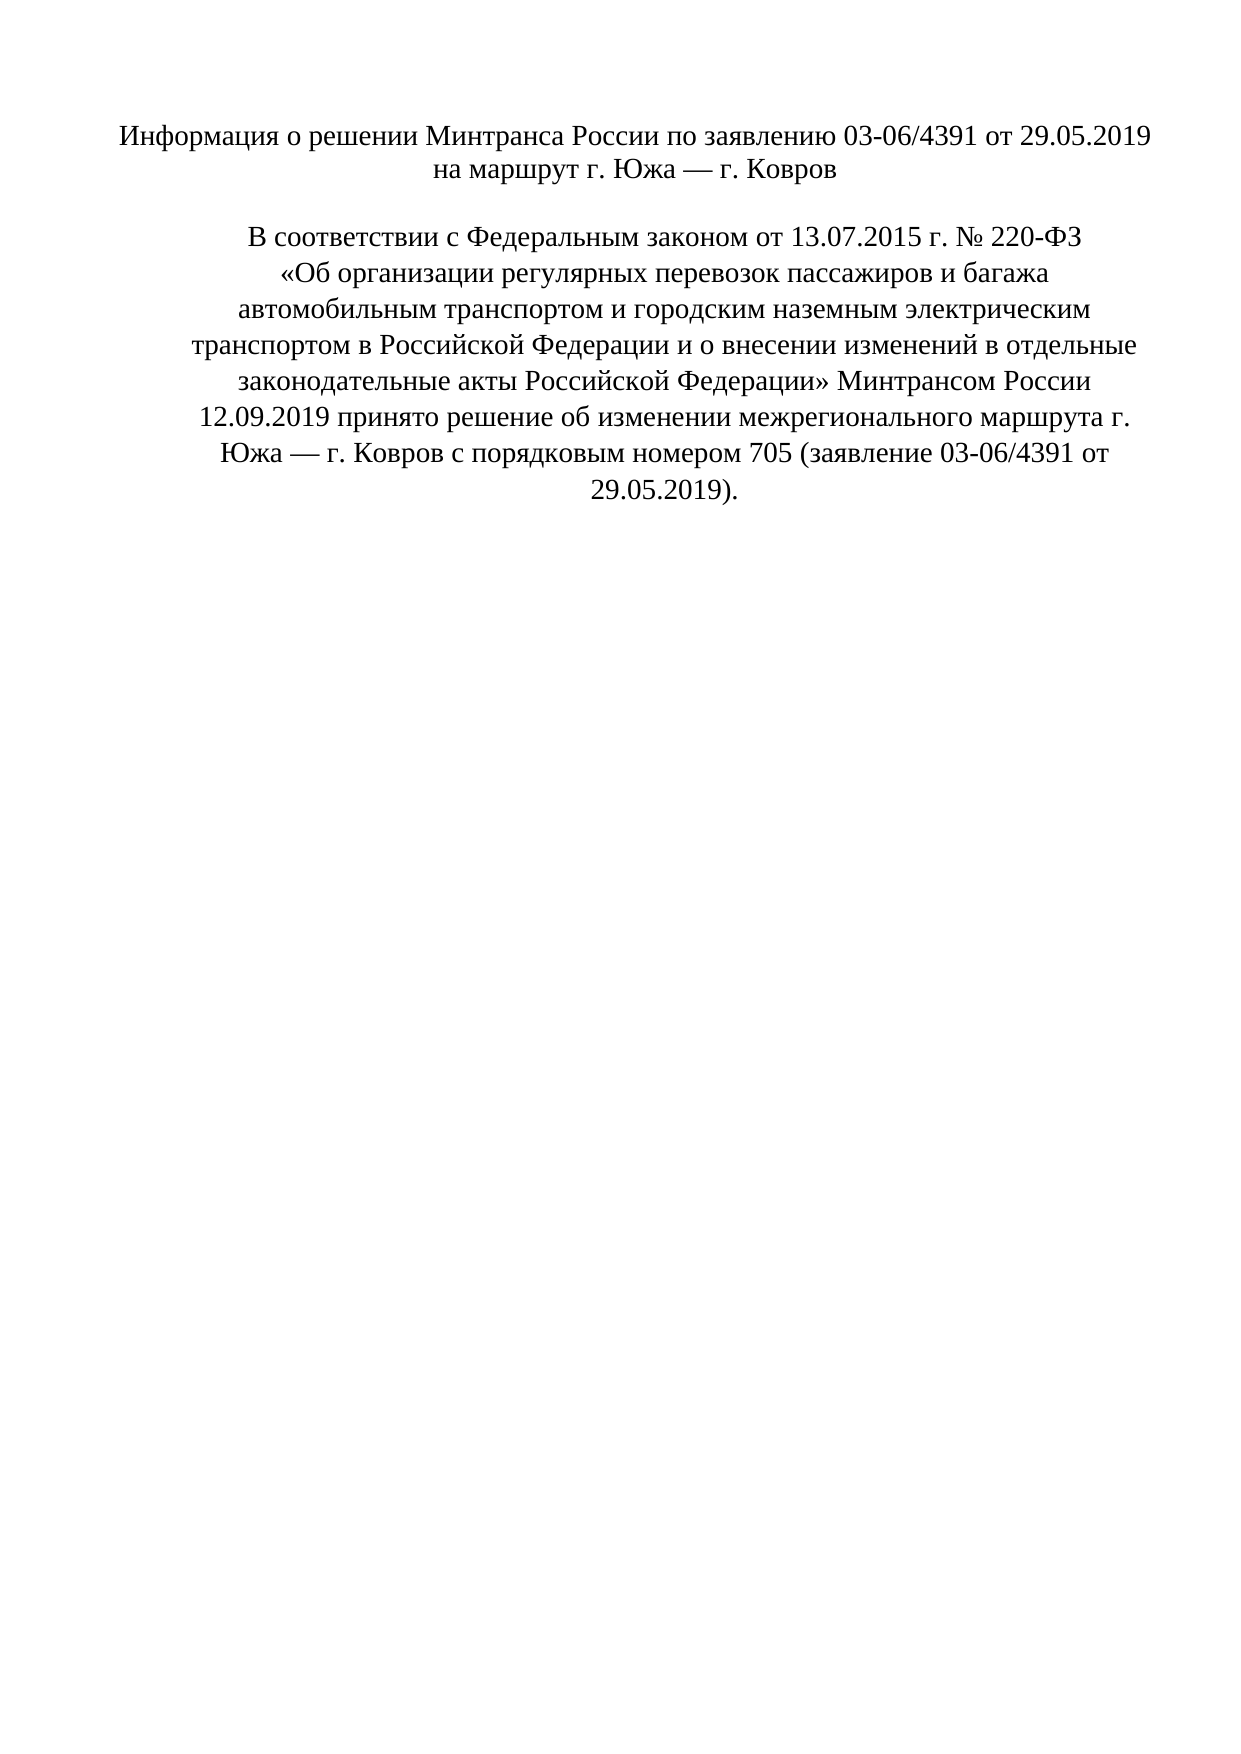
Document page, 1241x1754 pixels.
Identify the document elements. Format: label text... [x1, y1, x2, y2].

text В соответствии с Федеральным законом от 13.07.2015 г. № 220-ФЗ «Об организации регулярных перевозок пассажиров и багажа автомобильным транспортом и городским наземным электрическим транспортом в Российской Федерации и о внесении изменений в отдельные законодательные акты Российской Федерации» Минтрансом России 12.09.2019 принято решение об изменении межрегионального маршрута г. Южа — г. Ковров с порядковым номером 705 (заявление 03-06/4391 от 29.05.2019). [177, 219, 1152, 505]
text Информация о решении Минтранса России по заявлению 03-06/4391 от 29.05.2019 на маршрут г. Южа — г. Ковров [118, 118, 1152, 185]
